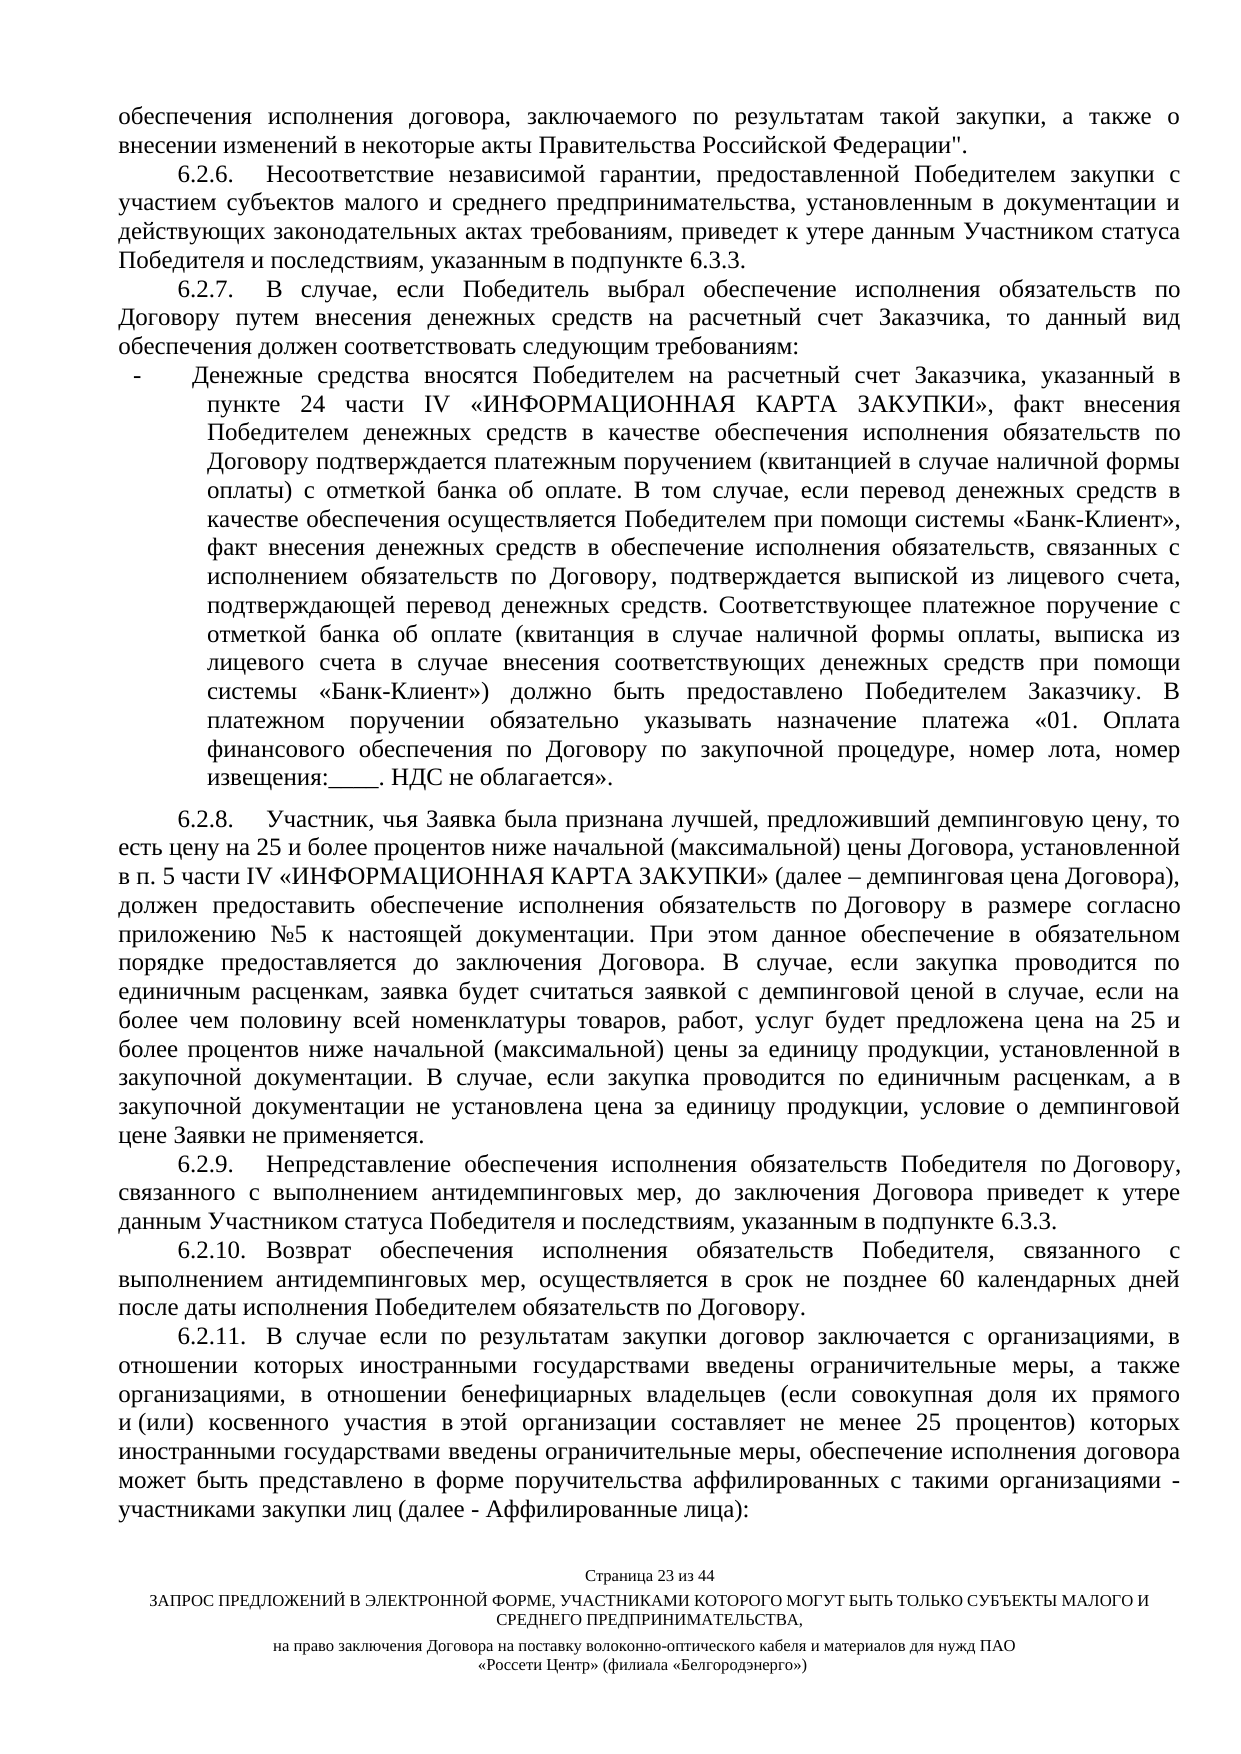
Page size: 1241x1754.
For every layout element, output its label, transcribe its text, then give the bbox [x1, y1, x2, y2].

subtitle В случае если по результатам закупки договор заключается с организациями, в отношении которых иностранными государствами введены ограничительные меры, а также организациями, в отношении бенефициарных владельцев (если совокупная доля их прямого и (или) косвенного участия в этой организации составляет не менее 25 процентов) которых иностранными государствами введены ограничительные меры, обеспечение исполнения договора может быть представлено в форме поручительства аффилированных с такими организациями - участниками закупки лиц (далее - Аффилированные лица): [118, 1321, 1181, 1522]
subtitle В случае, если Победитель выбрал обеспечение исполнения обязательств по Договору путем внесения денежных средств на расчетный счет Заказчика, то данный вид обеспечения должен соответствовать следующим требованиям: [118, 274, 1181, 360]
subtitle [118, 101, 1181, 159]
list Денежные средства вносятся Победителем на расчетный счет Заказчика, указанный в пункте 24 части IV «ИНФОРМАЦИОННАЯ КАРТА ЗАКУПКИ», факт внесения Победителем денежных средств в качестве обеспечения исполнения обязательств по Договору подтверждается платежным поручением (квитанцией в случае наличной формы оплаты) с отметкой банка об оплате. В том случае, если перевод денежных средств в качестве обеспечения осуществляется Победителем при помощи системы «Банк-Клиент», факт внесения денежных средств в обеспечение исполнения обязательств, связанных с исполнением обязательств по Договору, подтверждается выпиской из лицевого счета, подтверждающей перевод денежных средств. Соответствующее платежное поручение с отметкой банка об оплате (квитанция в случае наличной формы оплаты, выписка из лицевого счета в случае внесения соответствующих денежных средств при помощи системы «Банк-Клиент») должно быть предоставлено Победителем Заказчику. В платежном поручении обязательно указывать назначение платежа «01. Оплата финансового обеспечения по Договору по закупочной процедуре, номер лота, номер извещения:____. НДС не облагается». [133, 360, 1181, 791]
subtitle Непредставление обеспечения исполнения обязательств Победителя по Договору, связанного с выполнением антидемпинговых мер, до заключения Договора приведет к утере данным Участником статуса Победителя и последствиям, указанным в подпункте 6.3.3. [118, 1149, 1181, 1235]
subtitle Несоответствие независимой гарантии, предоставленной Победителем закупки с участием субъектов малого и среднего предпринимательства, установленным в документации и действующих законодательных актах требованиям, приведет к утере данным Участником статуса Победителя и последствиям, указанным в подпункте 6.3.3. [118, 159, 1181, 274]
subtitle Участник, чья Заявка была признана лучшей, предложивший демпинговую цену, то есть цену на 25 и более процентов ниже начальной (максимальной) цены Договора, установленной в п. 5 части IV «ИНФОРМАЦИОННАЯ КАРТА ЗАКУПКИ» (далее – демпинговая цена Договора), должен предоставить обеспечение исполнения обязательств по Договору в размере согласно приложению №5 к настоящей документации. При этом данное обеспечение в обязательном порядке предоставляется до заключения Договора. В случае, если закупка проводится по единичным расценкам, заявка будет считаться заявкой с демпинговой ценой в случае, если на более чем половину всей номенклатуры товаров, работ, услуг будет предложена цена на 25 и более процентов ниже начальной (максимальной) цены за единицу продукции, установленной в закупочной документации. В случае, если закупка проводится по единичным расценкам, а в закупочной документации не установлена цена за единицу продукции, условие о демпинговой цене Заявки не применяется. [118, 804, 1181, 1149]
subtitle Возврат обеспечения исполнения обязательств Победителя, связанного с выполнением антидемпинговых мер, осуществляется в срок не позднее 60 календарных дней после даты исполнения Победителем обязательств по Договору. [118, 1235, 1181, 1321]
